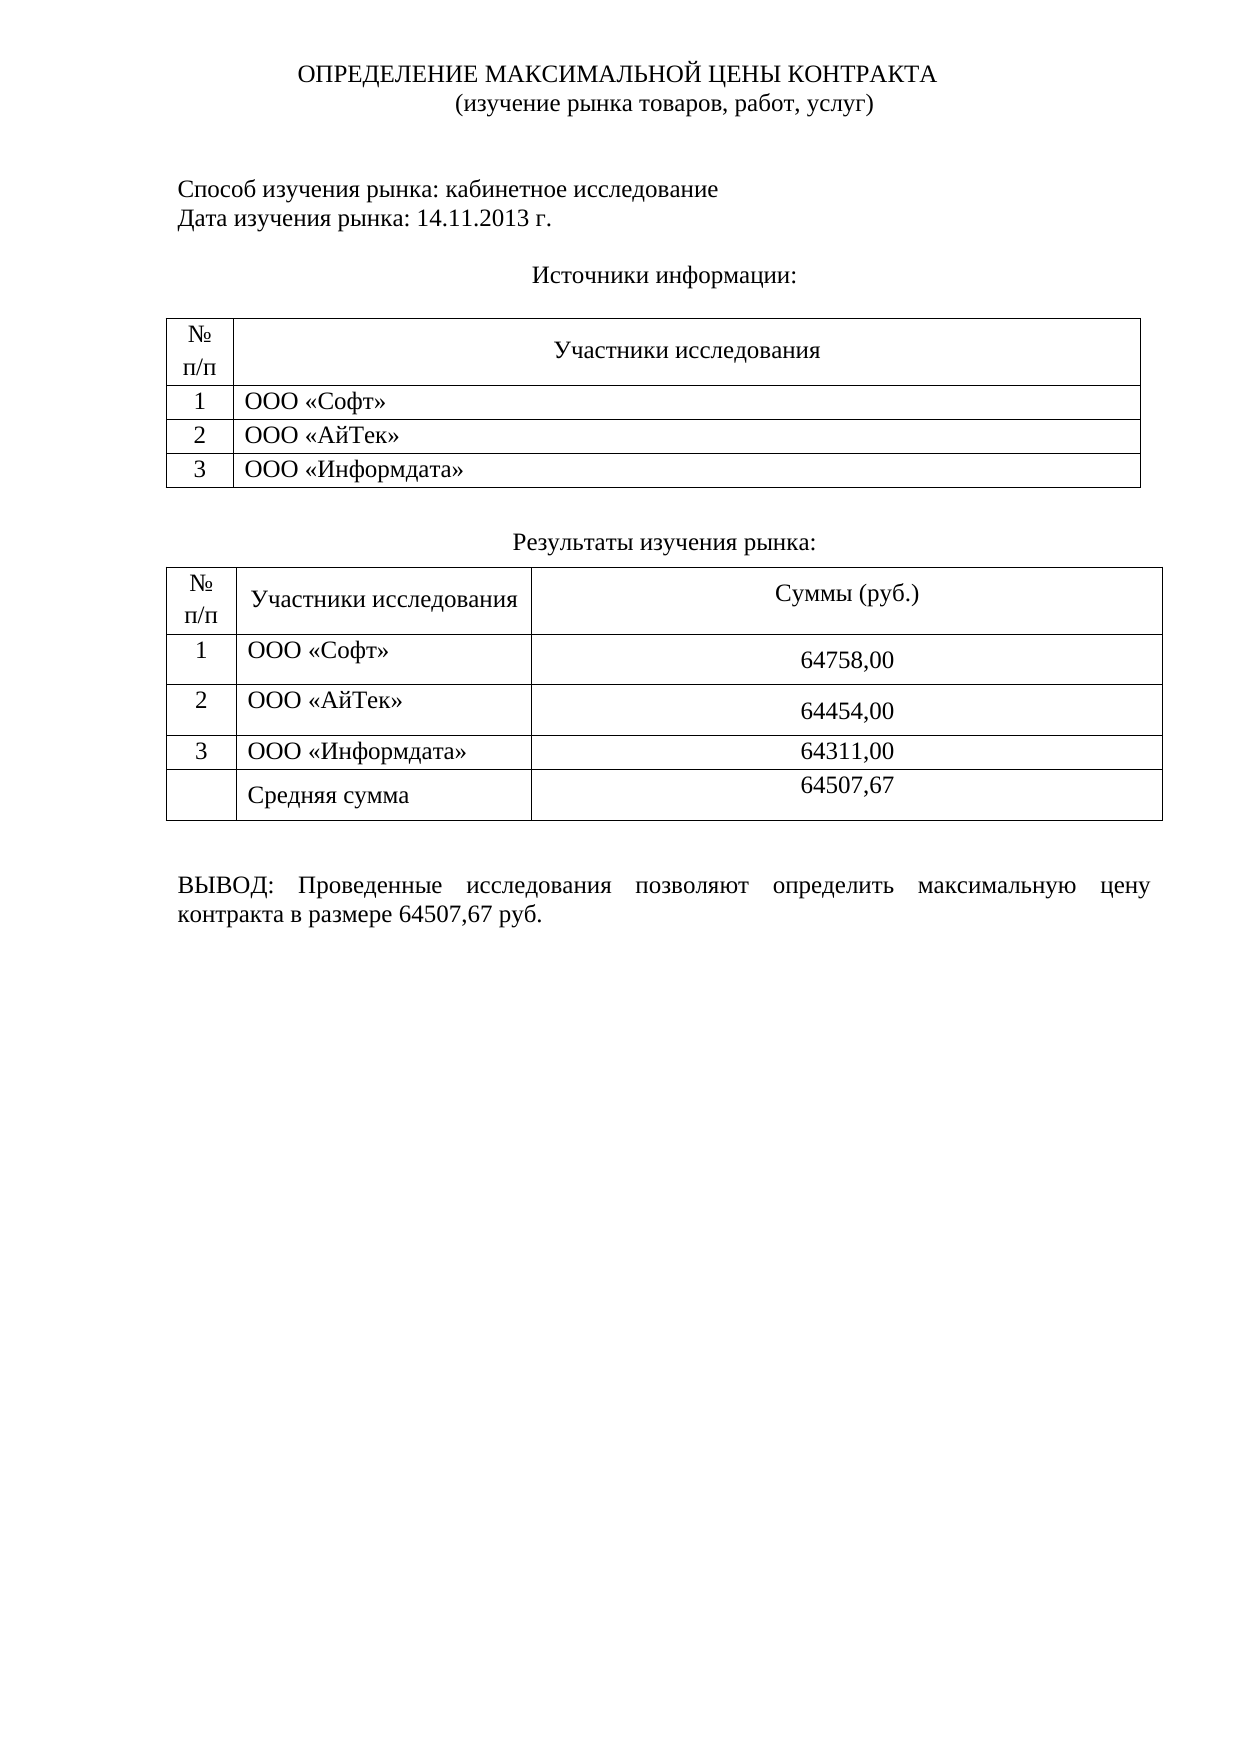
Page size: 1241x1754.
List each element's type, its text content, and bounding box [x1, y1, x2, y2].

table_header Участники исследования [234, 319, 1140, 385]
table_cell ООО «Информдата» [234, 454, 1140, 487]
text ОПРЕДЕЛЕНИЕ МАКСИМАЛЬНОЙ ЦЕНЫ КОНТРАКТА [83, 59, 1152, 88]
table_cell ООО «Информдата» [237, 736, 531, 769]
table_cell 1 [167, 635, 236, 684]
table_cell Средняя сумма [237, 770, 531, 819]
text Результаты изучения рынка: [177, 527, 1152, 556]
text (изучение рынка товаров, работ, услуг) [177, 88, 1152, 117]
table_cell 64311,00 [532, 736, 1162, 769]
text Источники информации: [177, 260, 1152, 289]
table_header № п/п [167, 568, 236, 634]
table_cell 3 [167, 454, 233, 487]
table_header Суммы (руб.) [532, 568, 1162, 634]
table_cell 1 [167, 386, 233, 419]
text Способ изучения рынка: кабинетное исследование [177, 174, 1152, 203]
table_cell ООО «Софт» [237, 635, 531, 684]
table_cell 2 [167, 420, 233, 453]
table_cell [167, 770, 236, 819]
table_cell 64758,00 [532, 635, 1162, 684]
text ВЫВОД: Проведенные исследования позволяют определить максимальную цену контракта в размере 64507,67 руб. [177, 870, 1152, 928]
table_cell 3 [167, 736, 236, 769]
text Дата изучения рынка: 14.11.2013 г. [177, 203, 1152, 232]
table_cell 64507,67 [532, 770, 1162, 819]
table_cell ООО «АйТек» [234, 420, 1140, 453]
table_cell 2 [167, 685, 236, 735]
table_cell 64454,00 [532, 685, 1162, 735]
table_header № п/п [167, 319, 233, 385]
table_cell ООО «Софт» [234, 386, 1140, 419]
table_cell ООО «АйТек» [237, 685, 531, 735]
table_header Участники исследования [237, 568, 531, 634]
